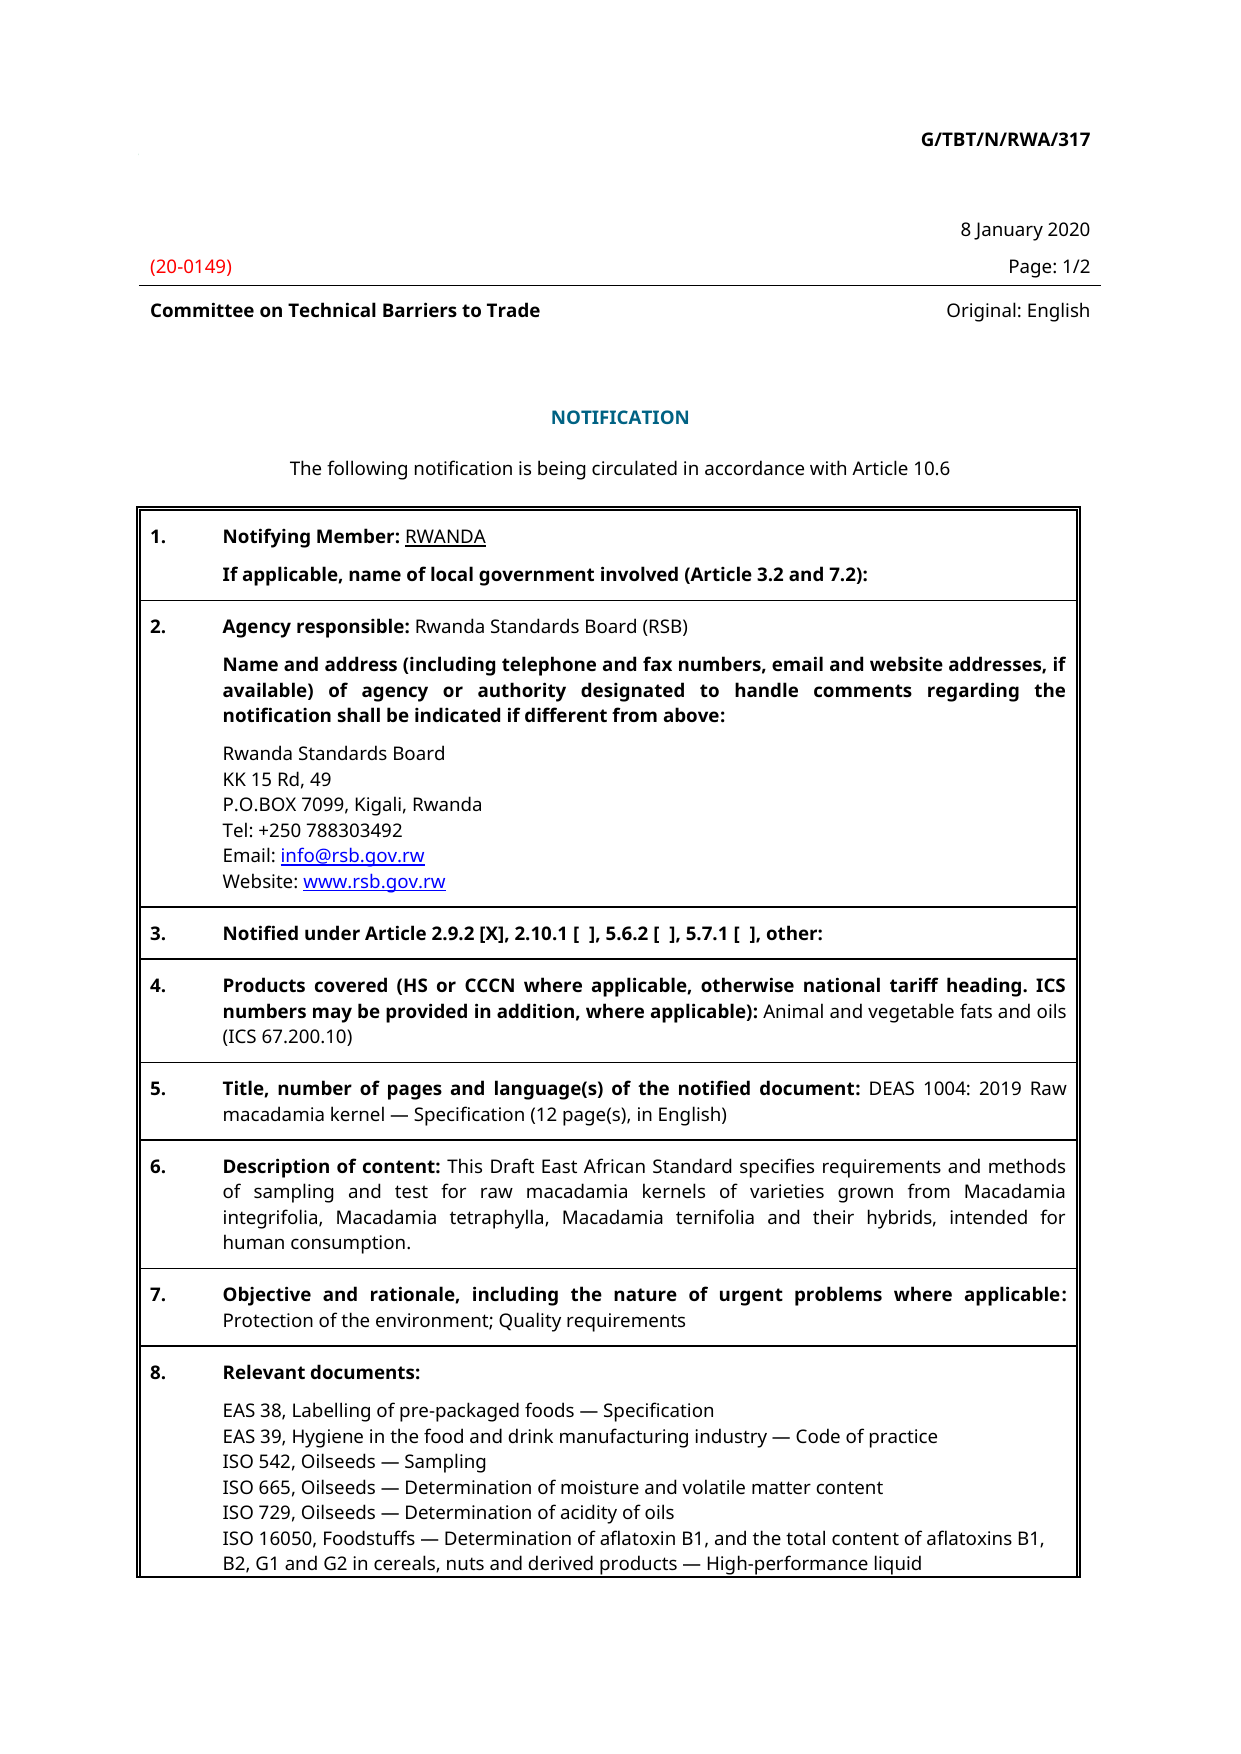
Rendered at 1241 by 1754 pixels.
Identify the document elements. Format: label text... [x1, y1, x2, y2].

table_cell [211, 1347, 1076, 1576]
table_cell 3. [141, 908, 211, 958]
table_cell 7. [141, 1269, 211, 1345]
table_cell 8. [141, 1347, 211, 1576]
table_cell Objective and rationale, including the nature of urgent problems where applicable: Protection of the environment; Quality requirements [211, 1269, 1076, 1345]
table_cell Notified under Article 2.9.2 [X], 2.10.1 [ ], 5.6.2 [ ], 5.7.1 [ ], other: [211, 908, 1076, 958]
table_cell Title, number of pages and language(s) of the notified document: DEAS 1004: 2019 Raw macadamia kernel — Specification (12 page(s), in English) [211, 1063, 1076, 1139]
table_cell Description of content: This Draft East African Standard specifies requirements and methods of sampling and test for raw macadamia kernels of varieties grown from Macadamia integrifolia, Macadamia tetraphylla, Macadamia ternifolia and their hybrids, intended for human consumption. [211, 1141, 1076, 1268]
table_cell 4. [141, 960, 211, 1061]
table_cell 5. [141, 1063, 211, 1139]
table_cell Agency responsible: Rwanda Standards Board (RSB) Name and address (including telephone and fax numbers, email and website addresses, if available) of agency or authority designated to handle comments regarding the notification shall be indicated if different from above: Rwanda Standards Board KK 15 Rd, 49 P.O.BOX 7099, Kigali, Rwanda Tel: +250 788303492 Email: info@rsb.gov.rw Website: www.rsb.gov.rw [211, 601, 1076, 906]
table_header 1. [141, 511, 211, 599]
text The following notification is being circulated in accordance with Article 10.6 [150, 455, 1090, 481]
table_header Notifying Member: Rwanda If applicable, name of local government involved (Article 3.2 and 7.2): [211, 511, 1076, 599]
title NOTIFICATION [150, 405, 1090, 430]
table_cell 6. [141, 1141, 211, 1268]
table_cell Products covered (HS or CCCN where applicable, otherwise national tariff heading. ICS numbers may be provided in addition, where applicable): Animal and vegetable fats and oils (ICS 67.200.10) [211, 960, 1076, 1061]
table_cell 2. [141, 601, 211, 906]
